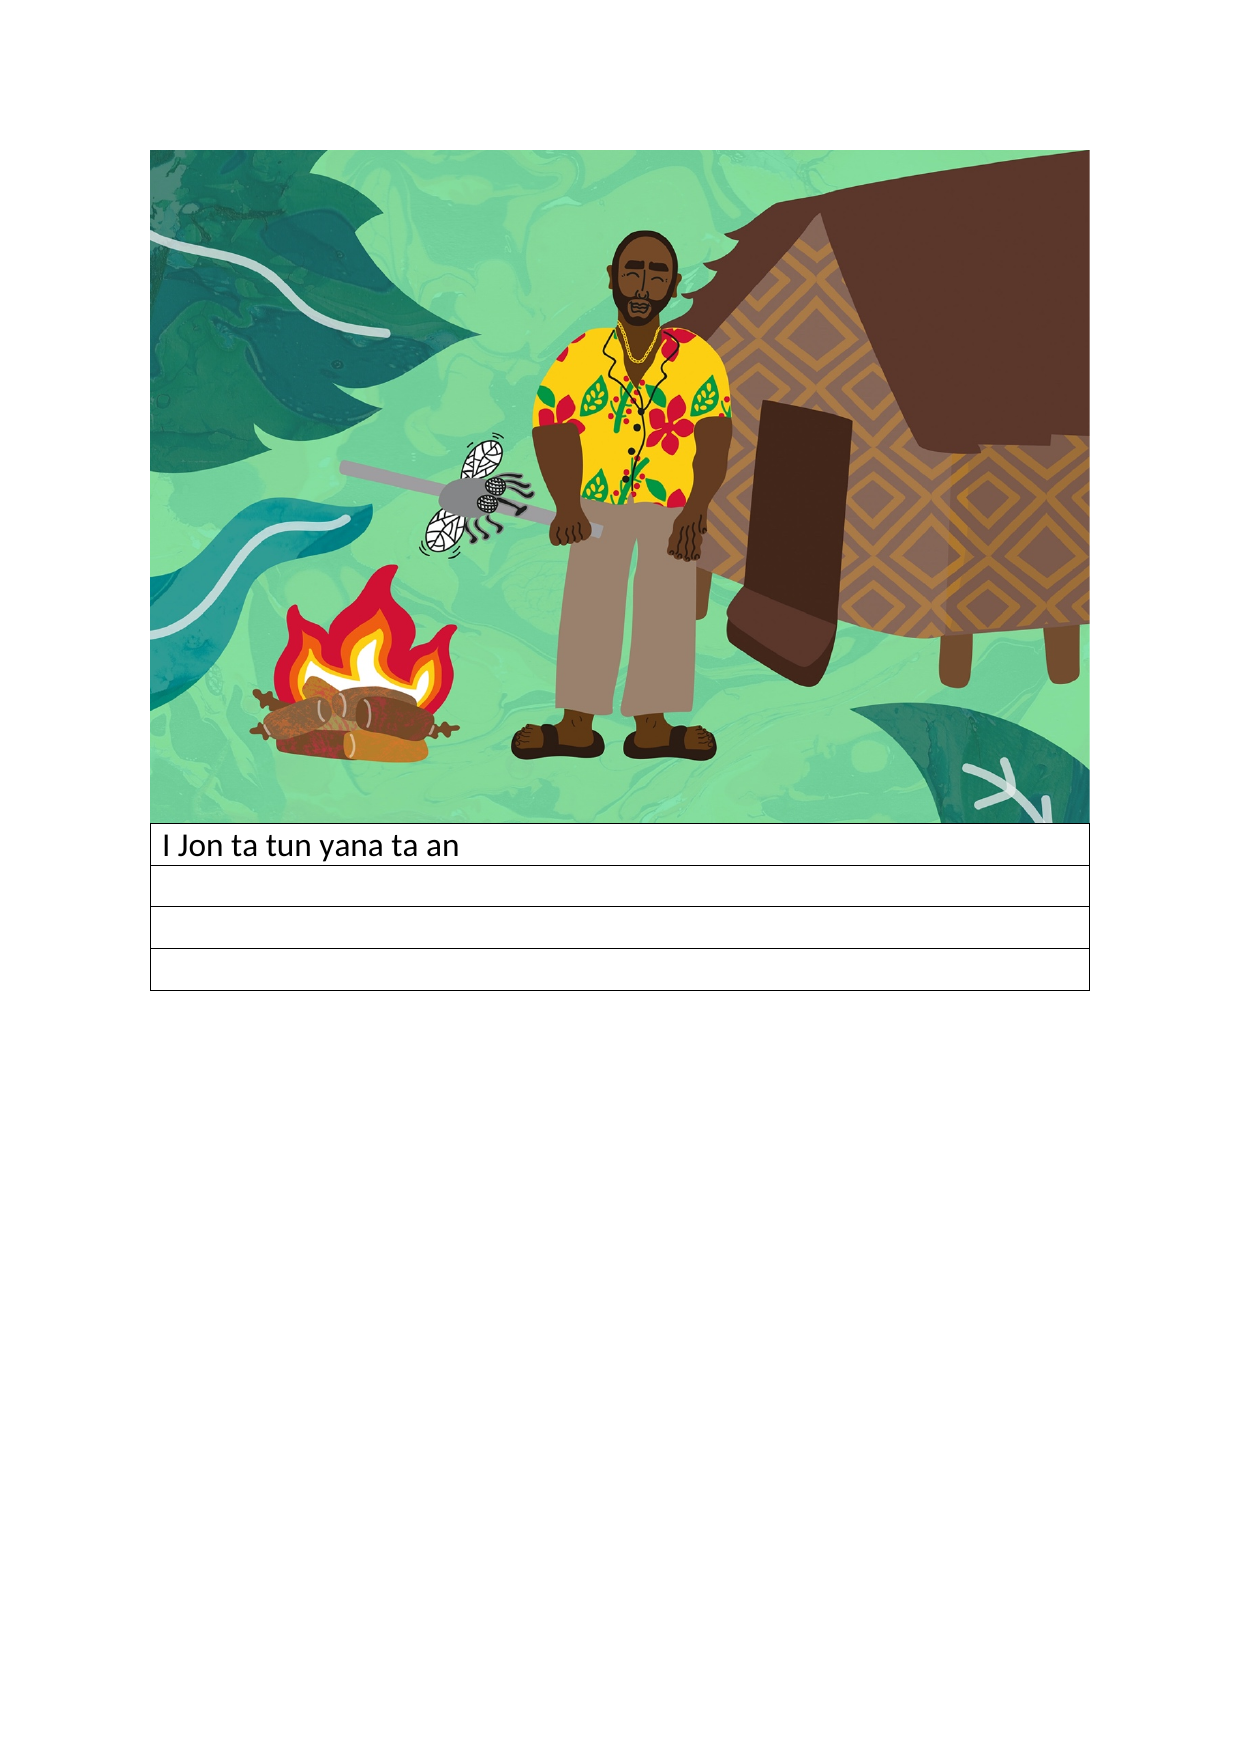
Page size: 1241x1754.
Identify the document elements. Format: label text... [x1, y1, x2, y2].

picture [150, 150, 1090, 823]
table_cell [151, 949, 1089, 990]
table_cell [151, 907, 1089, 948]
table_header I Jon ta tun yana ta an [151, 824, 1089, 864]
table_cell [151, 866, 1089, 906]
